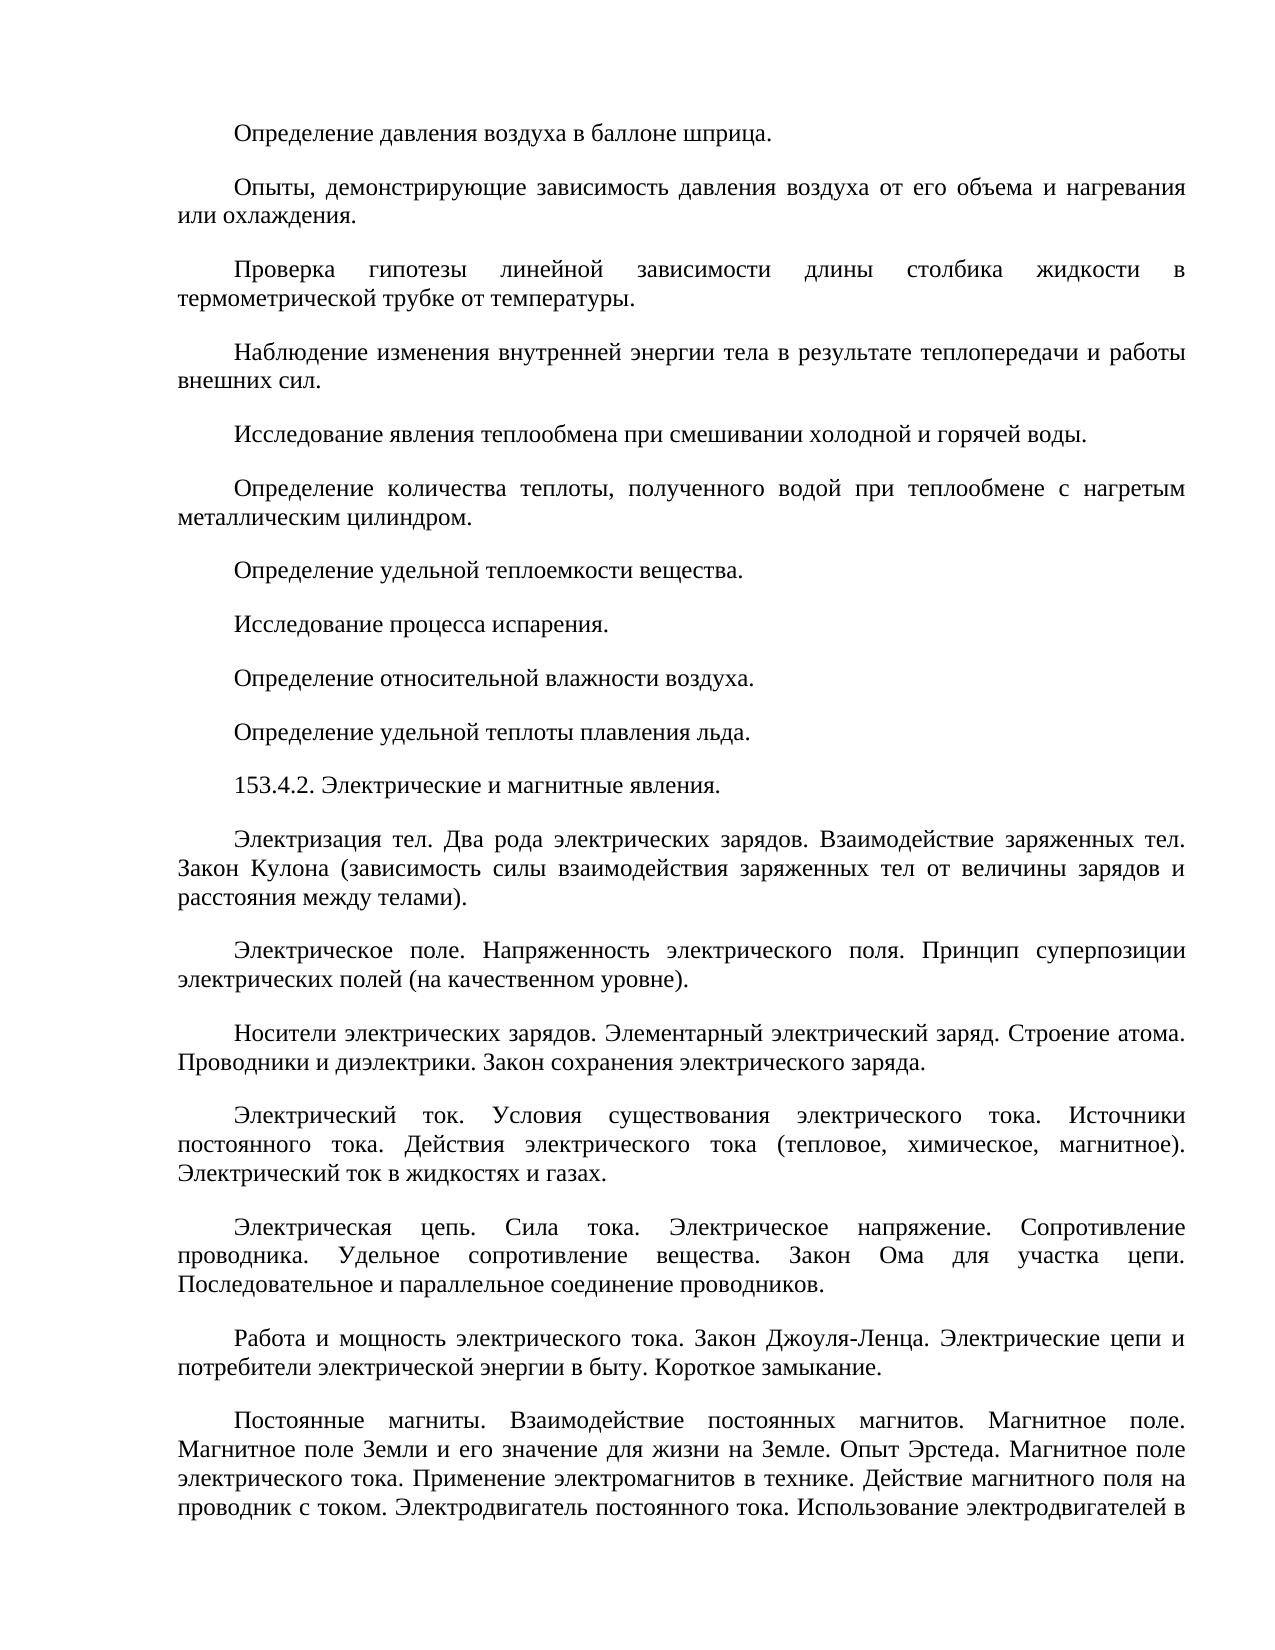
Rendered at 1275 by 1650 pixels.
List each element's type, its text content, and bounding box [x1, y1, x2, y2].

text Исследование процесса испарения. [177, 609, 1186, 638]
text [177, 1406, 1186, 1521]
text Исследование явления теплообмена при смешивании холодной и горячей воды. [177, 419, 1186, 448]
text Определение количества теплоты, полученного водой при теплообмене с нагретым металлическим цилиндром. [177, 473, 1186, 531]
text Электрическая цепь. Сила тока. Электрическое напряжение. Сопротивление проводника. Удельное сопротивление вещества. Закон Ома для участка цепи. Последовательное и параллельное соединение проводников. [177, 1212, 1186, 1298]
text Электрическое поле. Напряженность электрического поля. Принцип суперпозиции электрических полей (на качественном уровне). [177, 936, 1186, 993]
text Определение удельной теплоемкости вещества. [177, 556, 1186, 584]
text Проверка гипотезы линейной зависимости длины столбика жидкости в термометрической трубке от температуры. [177, 254, 1186, 312]
text Носители электрических зарядов. Элементарный электрический заряд. Строение атома. Проводники и диэлектрики. Закон сохранения электрического заряда. [177, 1018, 1186, 1076]
text Определение относительной влажности воздуха. [177, 663, 1186, 692]
text Определение давления воздуха в баллоне шприца. [177, 118, 1186, 147]
text Работа и мощность электрического тока. Закон Джоуля-Ленца. Электрические цепи и потребители электрической энергии в быту. Короткое замыкание. [177, 1323, 1186, 1381]
text Определение удельной теплоты плавления льда. [177, 717, 1186, 746]
text 153.4.2. Электрические и магнитные явления. [177, 771, 1186, 799]
text Опыты, демонстрирующие зависимость давления воздуха от его объема и нагревания или охлаждения. [177, 172, 1186, 229]
text Наблюдение изменения внутренней энергии тела в результате теплопередачи и работы внешних сил. [177, 337, 1186, 394]
text Электрический ток. Условия существования электрического тока. Источники постоянного тока. Действия электрического тока (тепловое, химическое, магнитное). Электрический ток в жидкостях и газах. [177, 1101, 1186, 1187]
text Электризация тел. Два рода электрических зарядов. Взаимодействие заряженных тел. Закон Кулона (зависимость силы взаимодействия заряженных тел от величины зарядов и расстояния между телами). [177, 824, 1186, 911]
